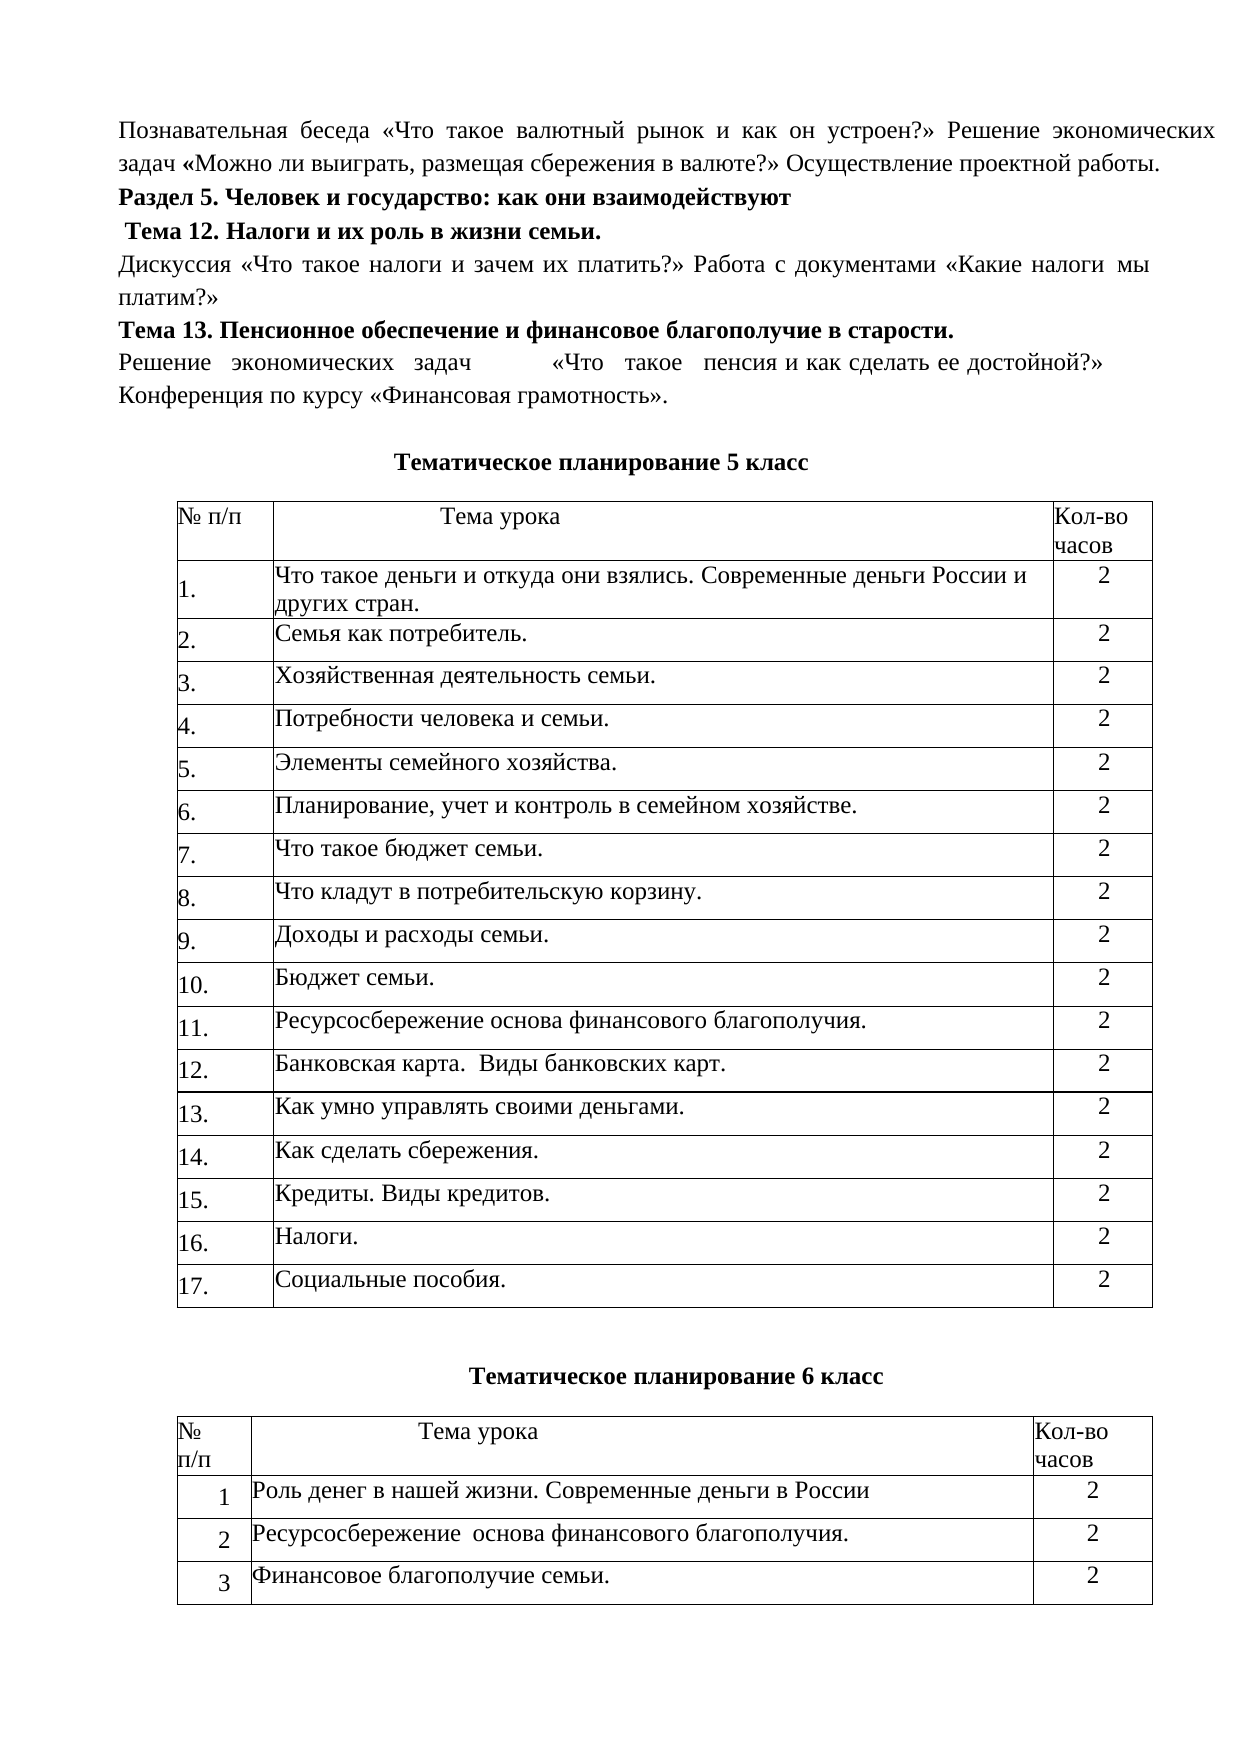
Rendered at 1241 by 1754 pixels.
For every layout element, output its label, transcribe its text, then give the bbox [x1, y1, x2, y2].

text Тематическое планирование 6 класс [0, 1361, 1215, 1390]
text Тематическое планирование 5 класс [0, 447, 1215, 476]
table_cell Планирование, учет и контроль в семейном хозяйстве. [274, 791, 1053, 833]
table_header Кол-во часов [1034, 1417, 1152, 1475]
table_cell 2 [1054, 791, 1152, 833]
table_cell Хозяйственная деятельность семьи. [274, 662, 1053, 703]
table_cell 2 [1054, 1136, 1152, 1178]
table_cell 2 [1054, 748, 1152, 790]
table_cell 15. [178, 1179, 273, 1221]
table_cell 2 [178, 1519, 251, 1561]
table_cell Налоги. [274, 1222, 1053, 1264]
table_cell 2 [1054, 662, 1152, 703]
table_cell 16. [178, 1222, 273, 1264]
table_cell 2 [1054, 920, 1152, 962]
table_cell 5. [178, 748, 273, 790]
text Тема 12. Налоги и их роль в жизни семьи. [118, 216, 1215, 245]
table_cell Что такое бюджет семьи. [274, 834, 1053, 876]
table_cell 2 [1054, 877, 1152, 919]
table_cell 2 [1054, 1007, 1152, 1048]
table_cell Что кладут в потребительскую корзину. [274, 877, 1053, 919]
table_cell 1. [178, 561, 273, 618]
table_cell Бюджет семьи. [274, 963, 1053, 1006]
table_cell 2 [1054, 1093, 1152, 1135]
table_cell Как умно управлять своими деньгами. [274, 1093, 1053, 1135]
table_cell 2 [1034, 1476, 1152, 1518]
table_cell 11. [178, 1007, 273, 1048]
table_header Тема урока [252, 1417, 1033, 1475]
table_cell 13. [178, 1093, 273, 1135]
table_cell 2 [1054, 1265, 1152, 1307]
table_cell Ресурсосбережение основа финансового благополучия. [274, 1007, 1053, 1048]
table_cell Ресурсосбережение основа финансового благополучия. [252, 1519, 1033, 1561]
table_cell 2 [1054, 561, 1152, 618]
text Раздел 5. Человек и государство: как они взаимодействуют [118, 182, 1215, 211]
table_cell Элементы семейного хозяйства. [274, 748, 1053, 790]
text Познавательная беседа «Что такое валютный рынок и как он устроен?» Решение экономических задач «Можно ли выиграть, размещая сбережения в валюте?» Осуществление проектной работы. [118, 115, 1215, 177]
table_cell 1 [178, 1476, 251, 1518]
text Решение экономических задач «Что такое пенсия и как сделать ее достойной?» Конференция по курсу «Финансовая грамотность». [118, 347, 1215, 409]
table_cell Семья как потребитель. [274, 619, 1053, 661]
table_cell 2 [1054, 1050, 1152, 1091]
table_cell 9. [178, 920, 273, 962]
table_cell 2 [1034, 1519, 1152, 1561]
table_cell 2 [1034, 1562, 1152, 1604]
table_cell Банковская карта. Виды банковских карт. [274, 1050, 1053, 1091]
table_cell Кредиты. Виды кредитов. [274, 1179, 1053, 1221]
table_header Тема урока [274, 502, 1053, 560]
table_cell Финансовое благополучие семьи. [252, 1562, 1033, 1604]
table_cell 2 [1054, 619, 1152, 661]
table_cell 10. [178, 963, 273, 1006]
table_cell 7. [178, 834, 273, 876]
table_cell 2 [1054, 1179, 1152, 1221]
table_cell 8. [178, 877, 273, 919]
table_cell 4. [178, 705, 273, 747]
table_cell Доходы и расходы семьи. [274, 920, 1053, 962]
table_cell 14. [178, 1136, 273, 1178]
table_cell Что такое деньги и откуда они взялись. Современные деньги России и других стран. [274, 561, 1053, 618]
table_cell 2 [1054, 834, 1152, 876]
table_cell Социальные пособия. [274, 1265, 1053, 1307]
table_cell 6. [178, 791, 273, 833]
text Тема 13. Пенсионное обеспечение и финансовое благополучие в старости. [118, 315, 1215, 344]
table_cell Потребности человека и семьи. [274, 705, 1053, 747]
table_cell 3. [178, 662, 273, 703]
table_cell 2. [178, 619, 273, 661]
table_cell 2 [1054, 705, 1152, 747]
table_cell 12. [178, 1050, 273, 1091]
table_cell 2 [1054, 1222, 1152, 1264]
table_cell 17. [178, 1265, 273, 1307]
table_cell 2 [1054, 963, 1152, 1006]
table_cell 3 [178, 1562, 251, 1604]
table_header № п/п [178, 502, 273, 560]
text Дискуссия «Что такое налоги и зачем их платить?» Работа с документами «Какие налоги мы платим?» [118, 249, 1215, 311]
table_cell Как сделать сбережения. [274, 1136, 1053, 1178]
table_header № п/п [178, 1417, 251, 1475]
table_header Кол-во часов [1054, 502, 1152, 560]
table_cell Роль денег в нашей жизни. Современные деньги в России [252, 1476, 1033, 1518]
